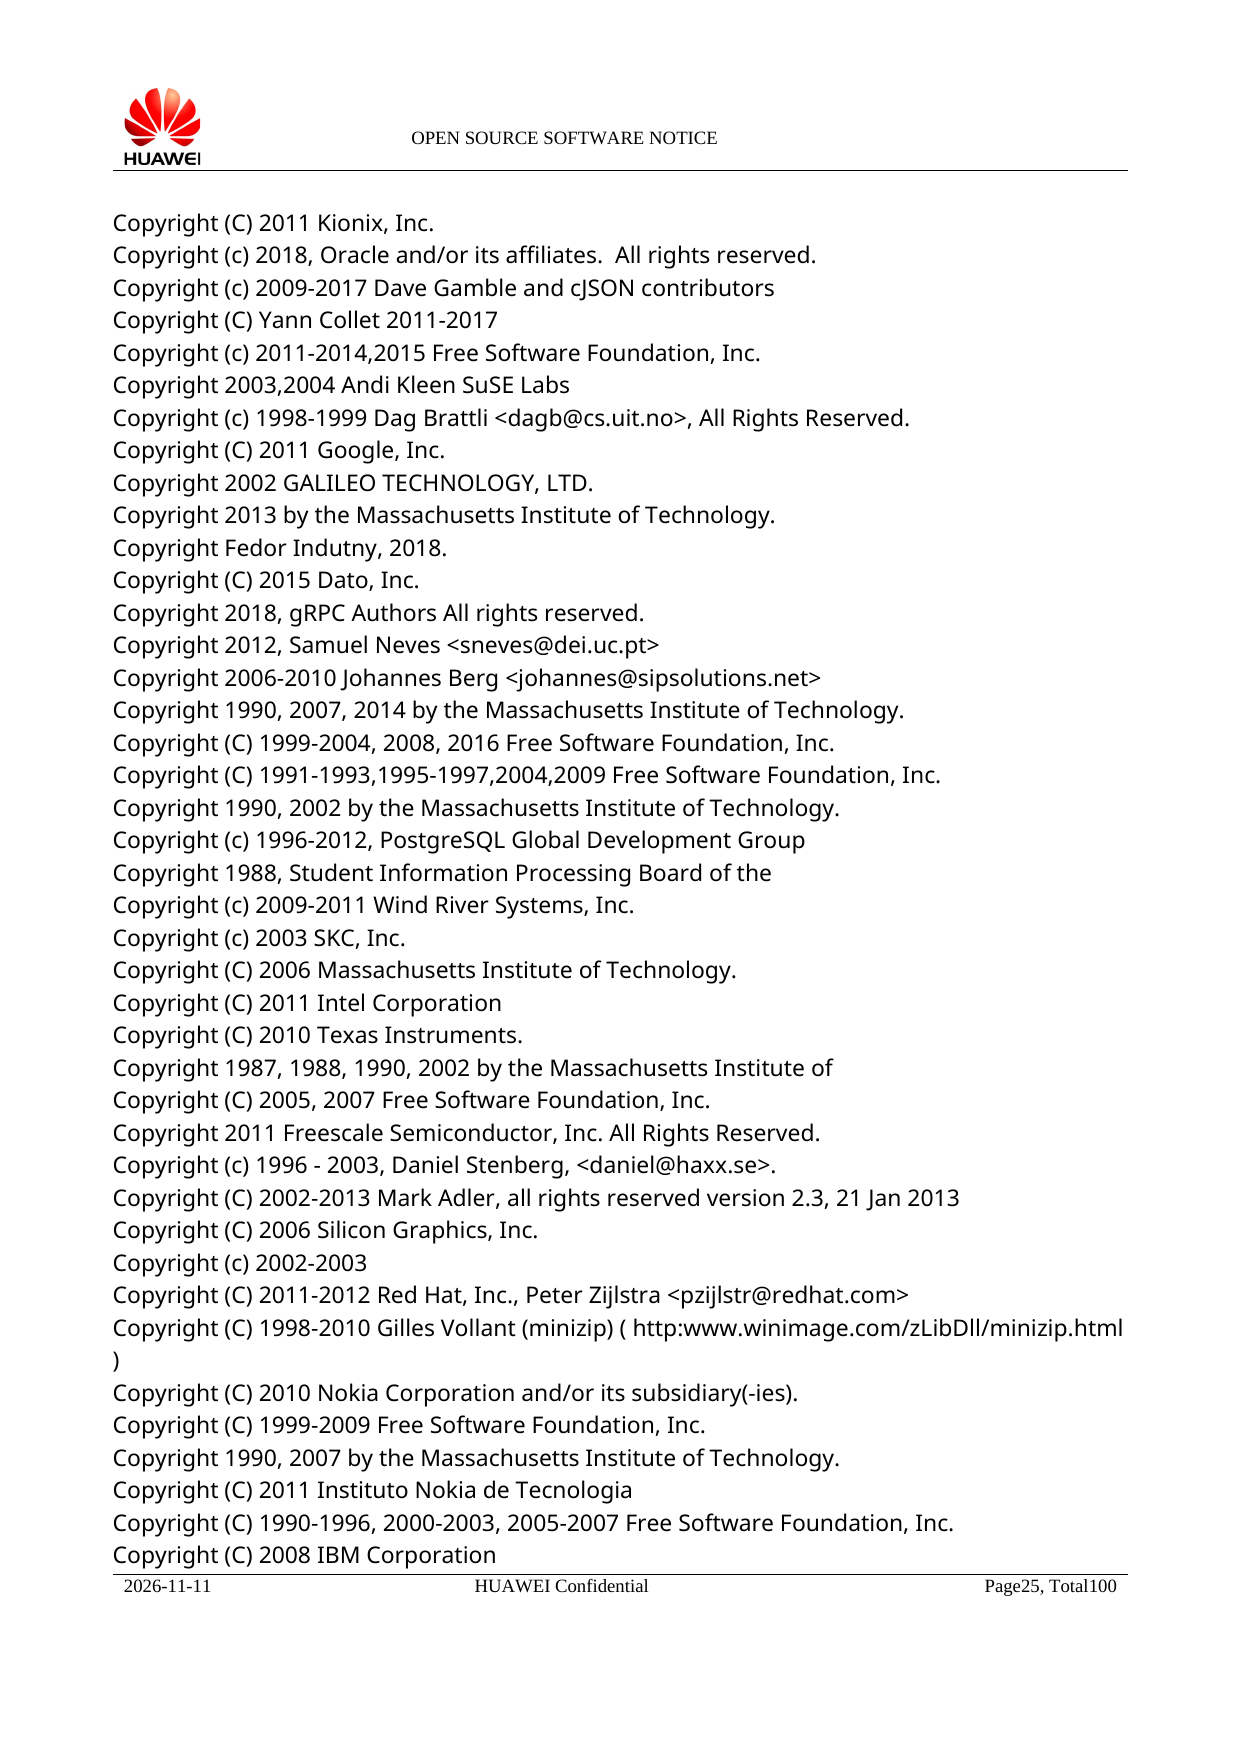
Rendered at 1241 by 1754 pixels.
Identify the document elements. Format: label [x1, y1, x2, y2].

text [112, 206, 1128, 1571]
picture [124, 88, 201, 165]
